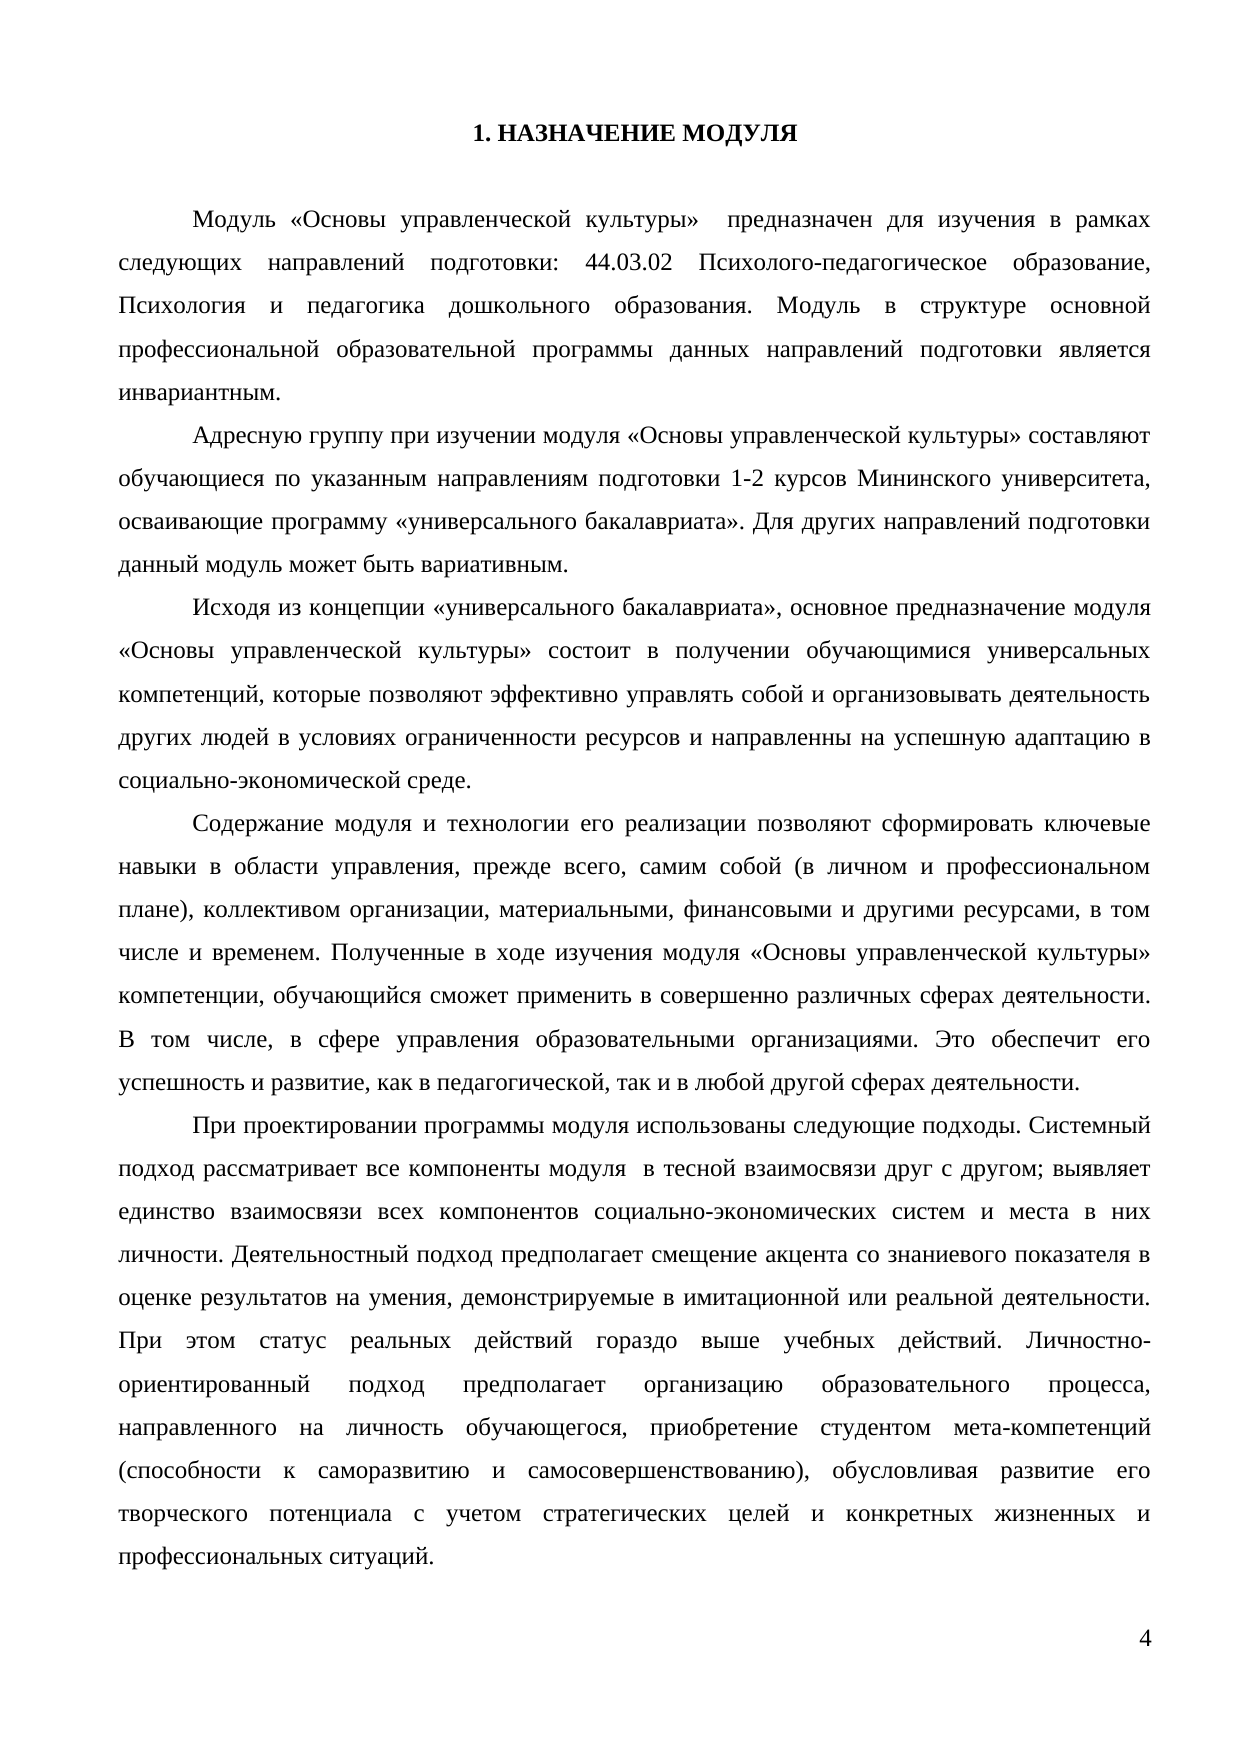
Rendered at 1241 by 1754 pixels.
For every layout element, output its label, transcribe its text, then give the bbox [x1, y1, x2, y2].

text При проектировании программы модуля использованы следующие подходы. Системный подход рассматривает все компоненты модуля в тесной взаимосвязи друг с другом; выявляет единство взаимосвязи всех компонентов социально-экономических систем и места в них личности. Деятельностный подход предполагает смещение акцента со знаниевого показателя в оценке результатов на умения, демонстрируемые в имитационной или реальной деятельности. При этом статус реальных действий гораздо выше учебных действий. Личностно-ориентированный подход предполагает организацию образовательного процесса, направленного на личность обучающегося, приобретение студентом мета-компетенций (способности к саморазвитию и самосовершенствованию), обусловливая развитие его творческого потенциала с учетом стратегических целей и конкретных жизненных и профессиональных ситуаций. [118, 1110, 1152, 1570]
text 1. назначение модуля [118, 118, 1152, 147]
text Исходя из концепции «универсального бакалавриата», основное предназначение модуля «Основы управленческой культуры» состоит в получении обучающимися универсальных компетенций, которые позволяют эффективно управлять собой и организовывать деятельность других людей в условиях ограниченности ресурсов и направленны на успешную адаптацию в социально-экономической среде. [118, 592, 1152, 794]
text Адресную группу при изучении модуля «Основы управленческой культуры» составляют обучающиеся по указанным направлениям подготовки 1-2 курсов Мининского университета, осваивающие программу «универсального бакалавриата». Для других направлений подготовки данный модуль может быть вариативным. [118, 420, 1152, 578]
text Модуль «Основы управленческой культуры» предназначен для изучения в рамках следующих направлений подготовки: 44.03.02 Психолого-педагогическое образование, Психология и педагогика дошкольного образования. Модуль в структуре основной профессиональной образовательной программы данных направлений подготовки является инвариантным. [118, 204, 1152, 406]
text Содержание модуля и технологии его реализации позволяют сформировать ключевые навыки в области управления, прежде всего, самим собой (в личном и профессиональном плане), коллективом организации, материальными, финансовыми и другими ресурсами, в том числе и временем. Полученные в ходе изучения модуля «Основы управленческой культуры» компетенции, обучающийся сможет применить в совершенно различных сферах деятельности. В том числе, в сфере управления образовательными организациями. Это обеспечит его успешность и развитие, как в педагогической, так и в любой другой сферах деятельности. [118, 808, 1152, 1096]
